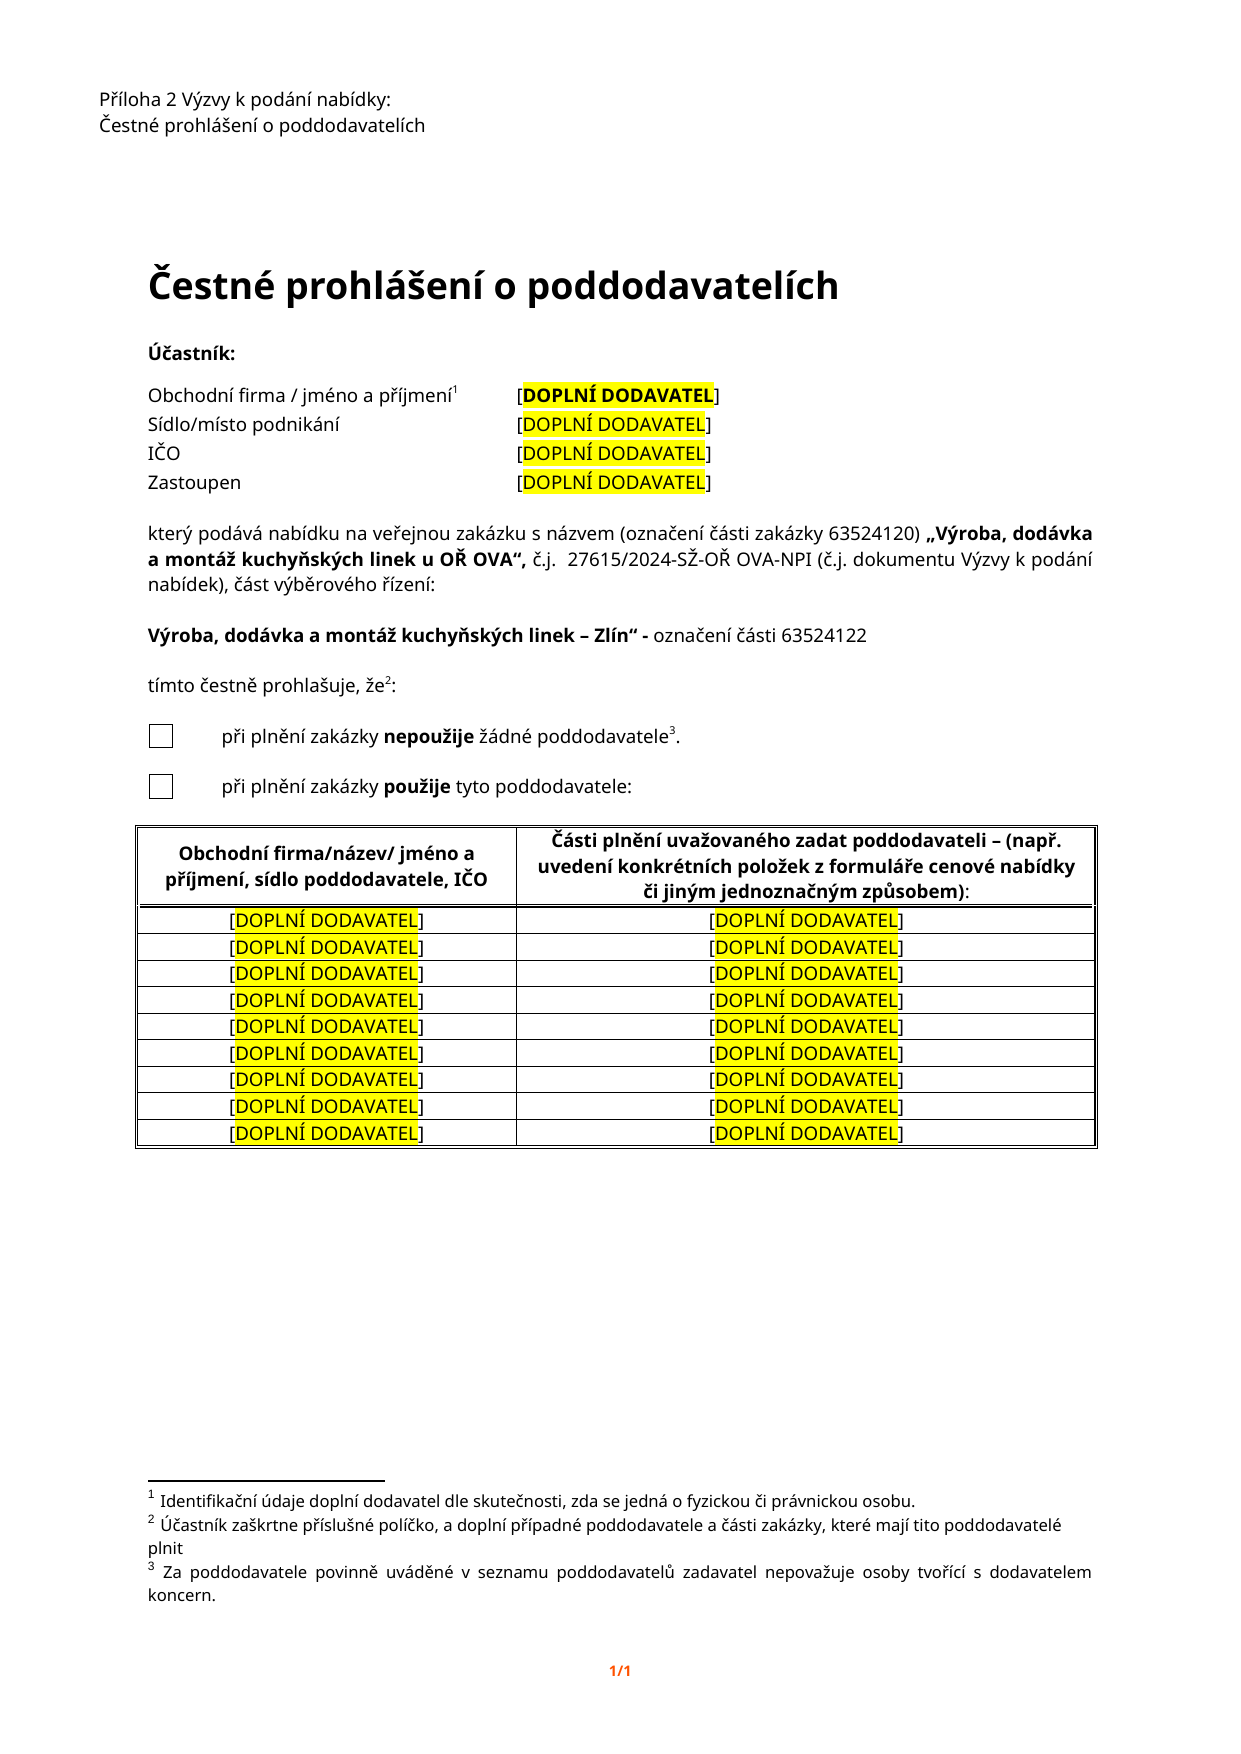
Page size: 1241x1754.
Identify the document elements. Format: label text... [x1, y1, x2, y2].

table_cell [DOPLNÍ DODAVATEL] [898, 1014, 1094, 1039]
table_cell [DOPLNÍ DODAVATEL] [138, 1067, 235, 1092]
table_cell [DOPLNÍ DODAVATEL] [418, 961, 516, 986]
table_cell [DOPLNÍ DODAVATEL] [517, 961, 715, 986]
table_cell [DOPLNÍ DODAVATEL] [418, 934, 516, 959]
text při plnění zakázky použije tyto poddodavatele: [148, 773, 1093, 799]
text Obchodní firma / jméno a příjmení [148, 379, 1093, 408]
table_cell [DOPLNÍ DODAVATEL] [517, 904, 1096, 933]
table_cell [DOPLNÍ DODAVATEL] [898, 934, 1094, 959]
table_cell [DOPLNÍ DODAVATEL] [418, 1093, 516, 1119]
table_cell [DOPLNÍ DODAVATEL] [138, 1040, 235, 1066]
text IČO [148, 437, 1093, 466]
table_cell [DOPLNÍ DODAVATEL] [138, 934, 235, 959]
table_cell [DOPLNÍ DODAVATEL] [898, 987, 1094, 1013]
text při plnění zakázky nepoužije žádné poddodavatele. [148, 723, 1093, 748]
table_cell [DOPLNÍ DODAVATEL] [136, 904, 516, 933]
table_cell [DOPLNÍ DODAVATEL] [418, 1014, 516, 1039]
table_cell [DOPLNÍ DODAVATEL] [517, 1040, 715, 1066]
text Zastoupen [148, 466, 1093, 495]
table_cell [DOPLNÍ DODAVATEL] [517, 1120, 715, 1145]
text Sídlo/místo podnikání [DOPLNÍ DODAVATEL] [148, 408, 1093, 437]
table_cell [DOPLNÍ DODAVATEL] [898, 1093, 1094, 1119]
table_cell [DOPLNÍ DODAVATEL] [418, 987, 516, 1013]
table_cell [DOPLNÍ DODAVATEL] [418, 1067, 516, 1092]
table_cell [DOPLNÍ DODAVATEL] [517, 1067, 715, 1092]
table_header Obchodní firma/název/ jméno a příjmení, sídlo poddodavatele, IČO [138, 828, 516, 904]
table_cell [DOPLNÍ DODAVATEL] [517, 1014, 715, 1039]
table_cell [DOPLNÍ DODAVATEL] [898, 1120, 1094, 1145]
table_cell [DOPLNÍ DODAVATEL] [898, 961, 1094, 986]
table_cell [DOPLNÍ DODAVATEL] [418, 1120, 516, 1145]
table_cell [DOPLNÍ DODAVATEL] [898, 1040, 1094, 1066]
table_cell [DOPLNÍ DODAVATEL] [418, 1040, 516, 1066]
text který podává nabídku na veřejnou zakázku s názvem (označení části zakázky 63524120) „Výroba, dodávka a montáž kuchyňských linek u OŘ OVA“, č.j. 27615/2024-SŽ-OŘ OVA-NPI (č.j. dokumentu Výzvy k podání nabídek), část výběrového řízení: [148, 520, 1093, 597]
table_cell [DOPLNÍ DODAVATEL] [517, 987, 715, 1013]
table_cell [DOPLNÍ DODAVATEL] [517, 1093, 715, 1119]
table_cell [DOPLNÍ DODAVATEL] [138, 1014, 235, 1039]
table_cell [DOPLNÍ DODAVATEL] [138, 961, 235, 986]
table_cell [DOPLNÍ DODAVATEL] [898, 1067, 1094, 1092]
text Účastník: [148, 336, 1093, 367]
title Čestné prohlášení o poddodavatelích [148, 259, 1093, 311]
text Výroba, dodávka a montáž kuchyňských linek – Zlín“ - označení části 63524122 [148, 622, 1093, 647]
text tímto čestně prohlašuje, že: [148, 672, 1093, 698]
table_cell [DOPLNÍ DODAVATEL] [138, 1093, 235, 1119]
table_cell [DOPLNÍ DODAVATEL] [138, 987, 235, 1013]
table_cell [DOPLNÍ DODAVATEL] [138, 1120, 235, 1145]
table_cell [DOPLNÍ DODAVATEL] [517, 934, 715, 959]
table_header Části plnění uvažovaného zadat poddodavateli – (např. uvedení konkrétních položek z formuláře cenové nabídky či jiným jednoznačným způsobem): [517, 828, 1094, 904]
